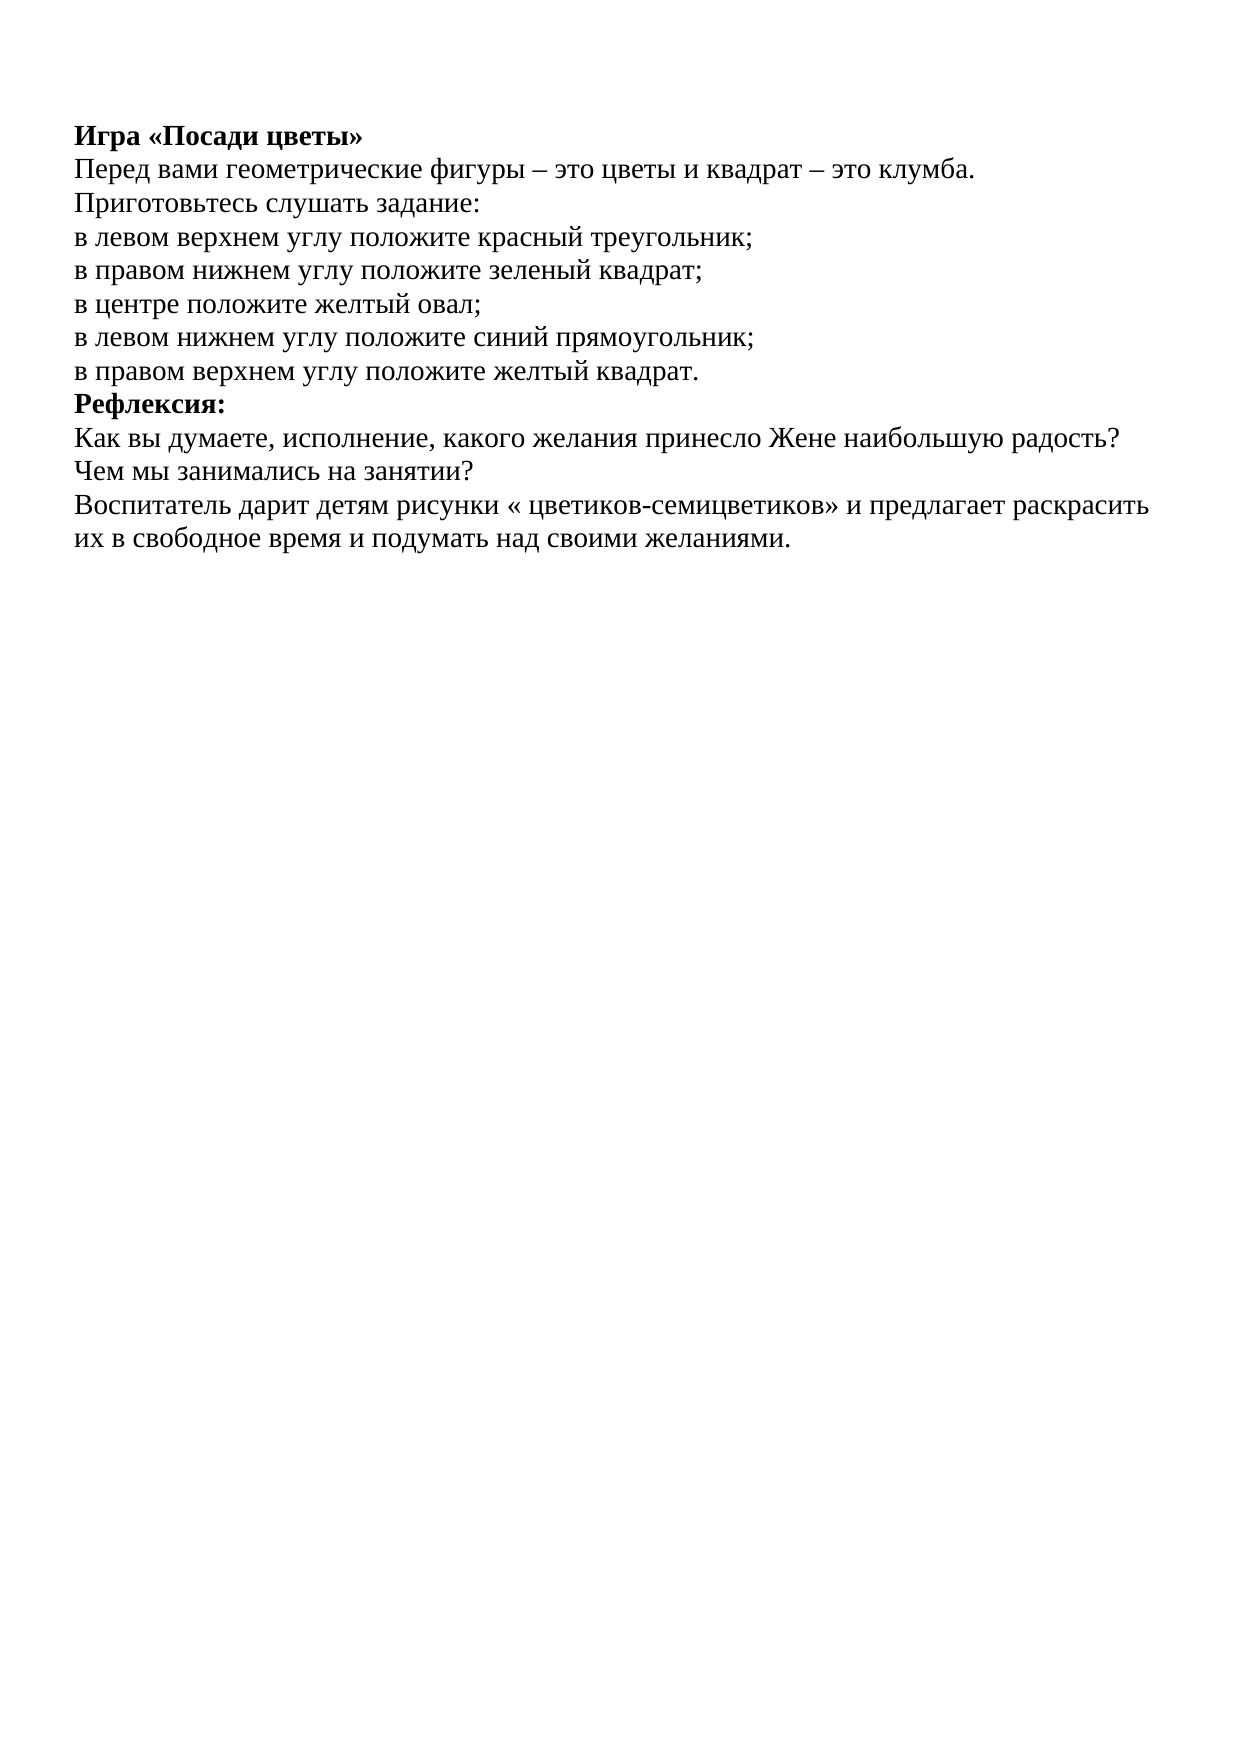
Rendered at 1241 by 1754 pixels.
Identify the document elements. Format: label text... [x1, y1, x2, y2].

text Перед вами геометрические фигуры – это цветы и квадрат – это клумба. Приготовьтесь слушать задание: [74, 152, 1152, 219]
text в правом верхнем углу положите желтый квадрат. [74, 353, 1152, 386]
text Игра «Посади цветы» [74, 118, 1152, 152]
text в левом верхнем углу положите красный треугольник; [74, 219, 1152, 252]
text в левом нижнем углу положите синий прямоугольник; [74, 319, 1152, 353]
text в центре положите желтый овал; [74, 286, 1152, 319]
text в правом нижнем углу положите зеленый квадрат; [74, 252, 1152, 286]
text Рефлексия: Как вы думаете, исполнение, какого желания принесло Жене наибольшую радость? Чем мы занимались на занятии? Воспитатель дарит детям рисунки « цветиков-семицветиков» и предлагает раскрасить их в свободное время и подумать над своими желаниями. [74, 386, 1152, 554]
